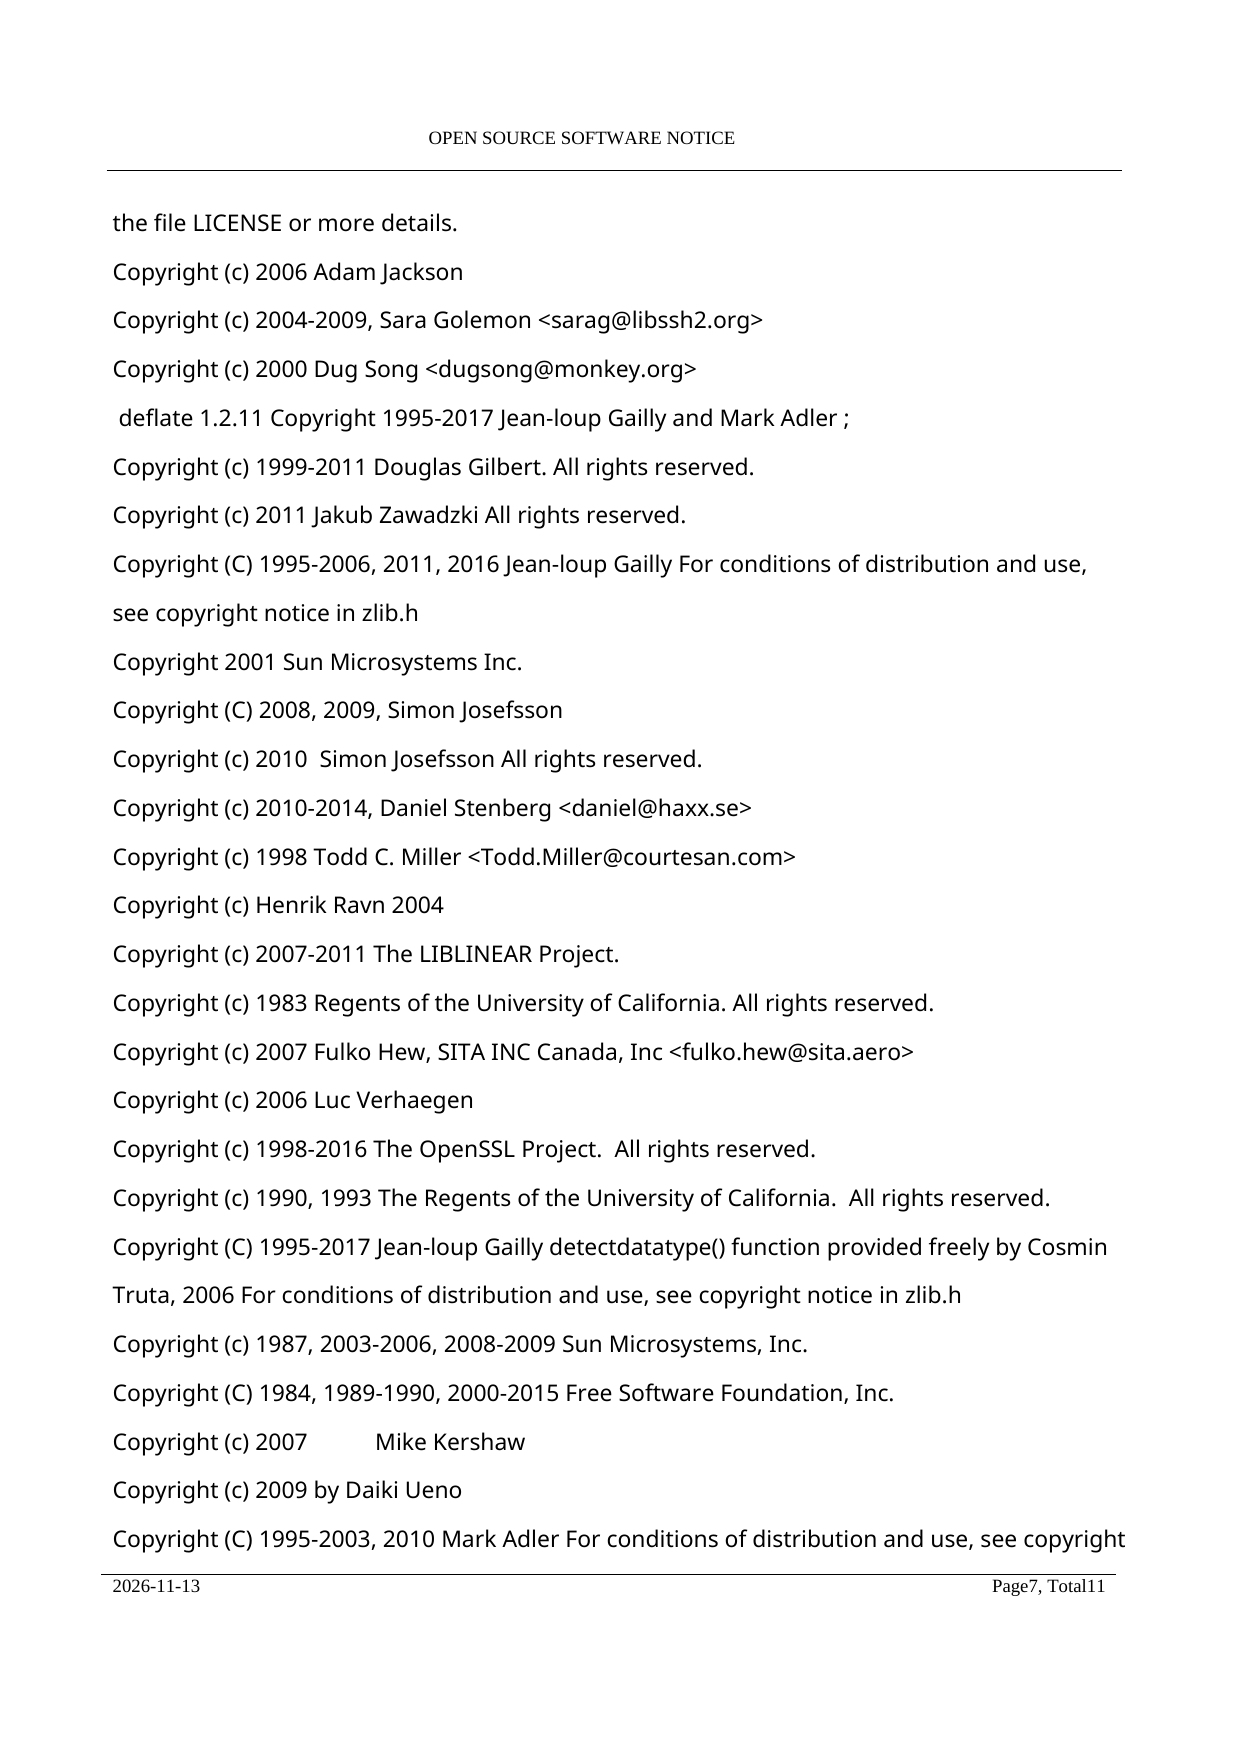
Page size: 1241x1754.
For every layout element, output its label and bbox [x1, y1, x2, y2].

text [112, 206, 1128, 1555]
